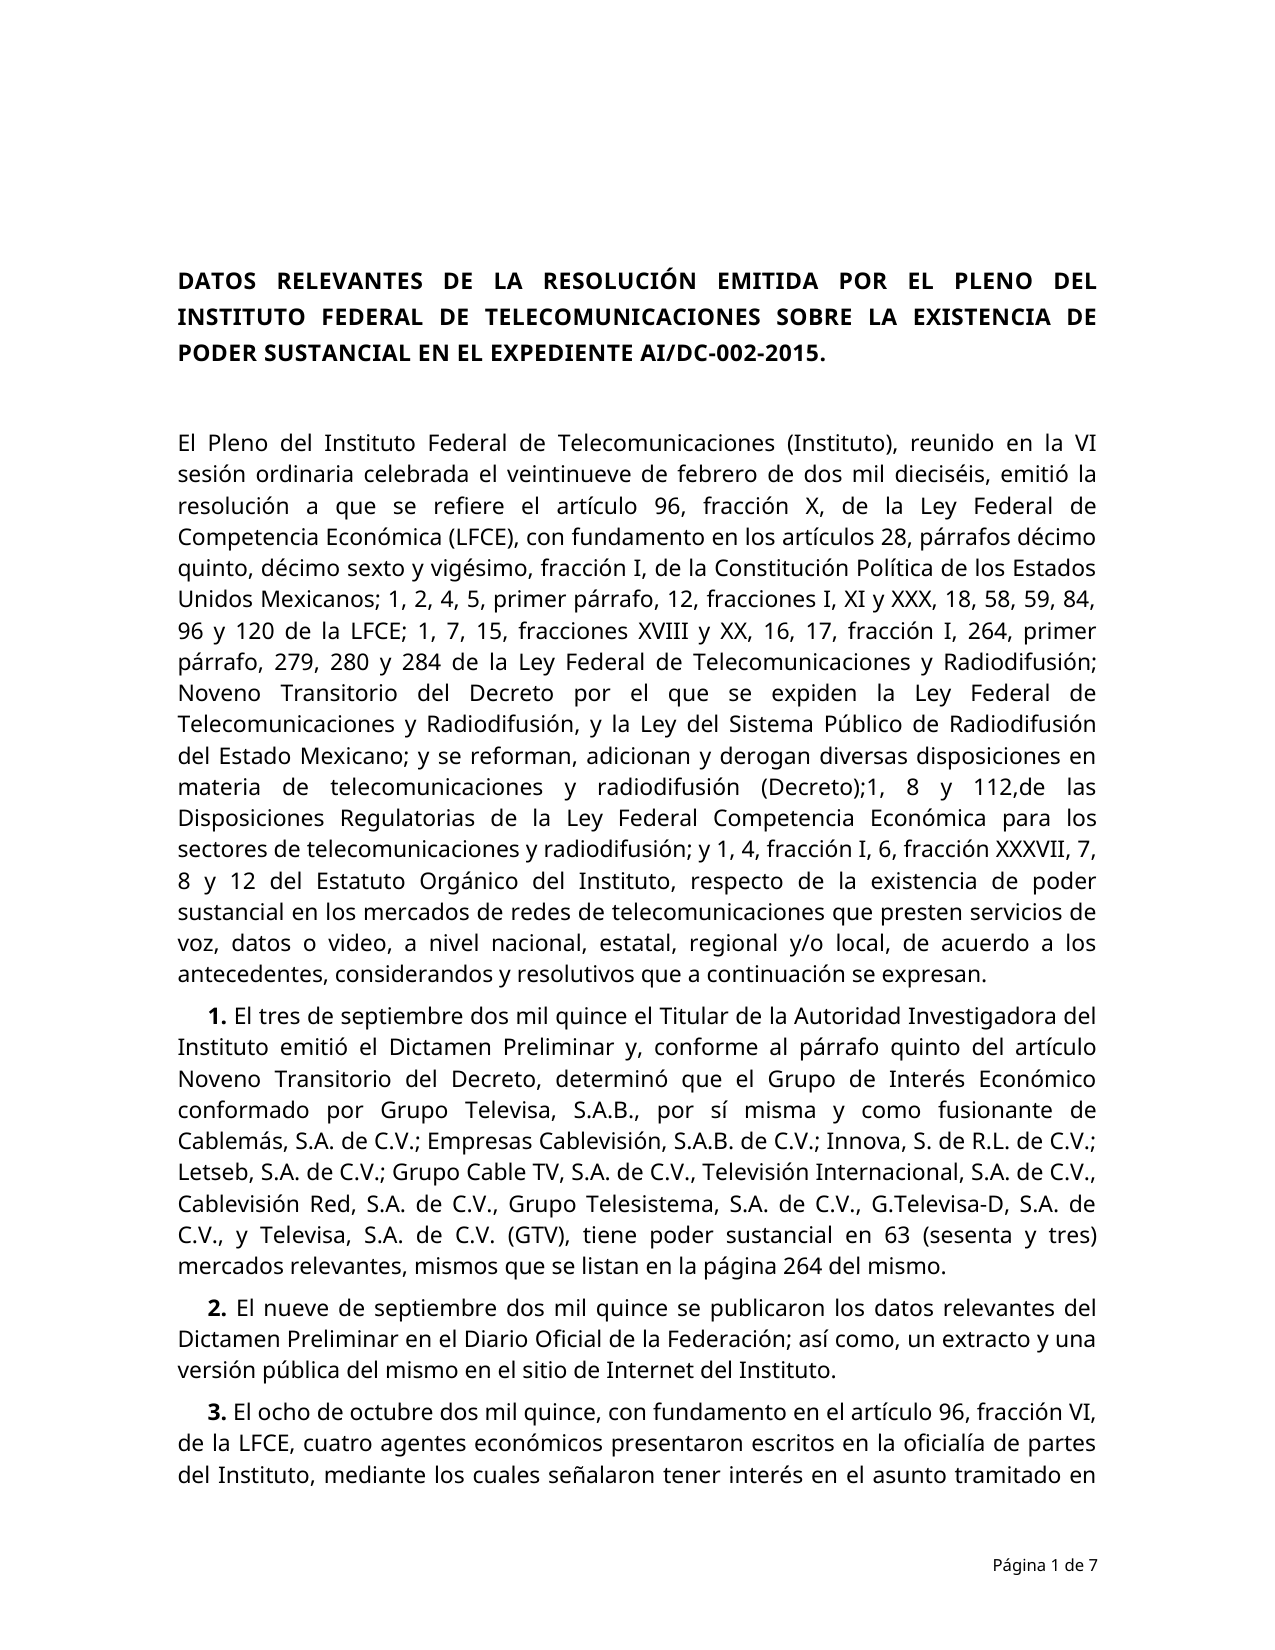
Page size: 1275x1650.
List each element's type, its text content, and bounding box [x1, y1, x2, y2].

subtitle DATOS RELEVANTES DE LA RESOLUCIÓN EMITIDA POR EL PLENO DEL INSTITUTO FEDERAL DE TELECOMUNICACIONES SOBRE LA EXISTENCIA DE PODER SUSTANCIAL EN EL EXPEDIENTE AI/DC-002-2015. [177, 265, 1098, 368]
text 2. El nueve de septiembre dos mil quince se publicaron los datos relevantes del Dictamen Preliminar en el Diario Oficial de la Federación; así como, un extracto y una versión pública del mismo en el sitio de Internet del Instituto. [177, 1292, 1098, 1386]
text El Pleno del Instituto Federal de Telecomunicaciones (Instituto), reunido en la VI sesión ordinaria celebrada el veintinueve de febrero de dos mil dieciséis, emitió la resolución a que se refiere el artículo 96, fracción X, de la Ley Federal de Competencia Económica (LFCE), con fundamento en los artículos 28, párrafos décimo quinto, décimo sexto y vigésimo, fracción I, de la Constitución Política de los Estados Unidos Mexicanos; 1, 2, 4, 5, primer párrafo, 12, fracciones I, XI y XXX, 18, 58, 59, 84, 96 y 120 de la LFCE; 1, 7, 15, fracciones XVIII y XX, 16, 17, fracción I, 264, primer párrafo, 279, 280 y 284 de la Ley Federal de Telecomunicaciones y Radiodifusión; Noveno Transitorio del Decreto por el que se expiden la Ley Federal de Telecomunicaciones y Radiodifusión, y la Ley del Sistema Público de Radiodifusión del Estado Mexicano; y se reforman, adicionan y derogan diversas disposiciones en materia de telecomunicaciones y radiodifusión (Decreto);1, 8 y 112,de las Disposiciones Regulatorias de la Ley Federal Competencia Económica para los sectores de telecomunicaciones y radiodifusión; y 1, 4, fracción I, 6, fracción XXXVII, 7, 8 y 12 del Estatuto Orgánico del Instituto, respecto de la existencia de poder sustancial en los mercados de redes de telecomunicaciones que presten servicios de voz, datos o video, a nivel nacional, estatal, regional y/o local, de acuerdo a los antecedentes, considerandos y resolutivos que a continuación se expresan. [177, 427, 1098, 989]
text 1. El tres de septiembre dos mil quince el Titular de la Autoridad Investigadora del Instituto emitió el Dictamen Preliminar y, conforme al párrafo quinto del artículo Noveno Transitorio del Decreto, determinó que el Grupo de Interés Económico conformado por Grupo Televisa, S.A.B., por sí misma y como fusionante de Cablemás, S.A. de C.V.; Empresas Cablevisión, S.A.B. de C.V.; Innova, S. de R.L. de C.V.; Letseb, S.A. de C.V.; Grupo Cable TV, S.A. de C.V., Televisión Internacional, S.A. de C.V., Cablevisión Red, S.A. de C.V., Grupo Telesistema, S.A. de C.V., G.Televisa-D, S.A. de C.V., y Televisa, S.A. de C.V. (GTV), tiene poder sustancial en 63 (sesenta y tres) mercados relevantes, mismos que se listan en la página 264 del mismo. [177, 1000, 1098, 1281]
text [177, 1396, 1098, 1490]
